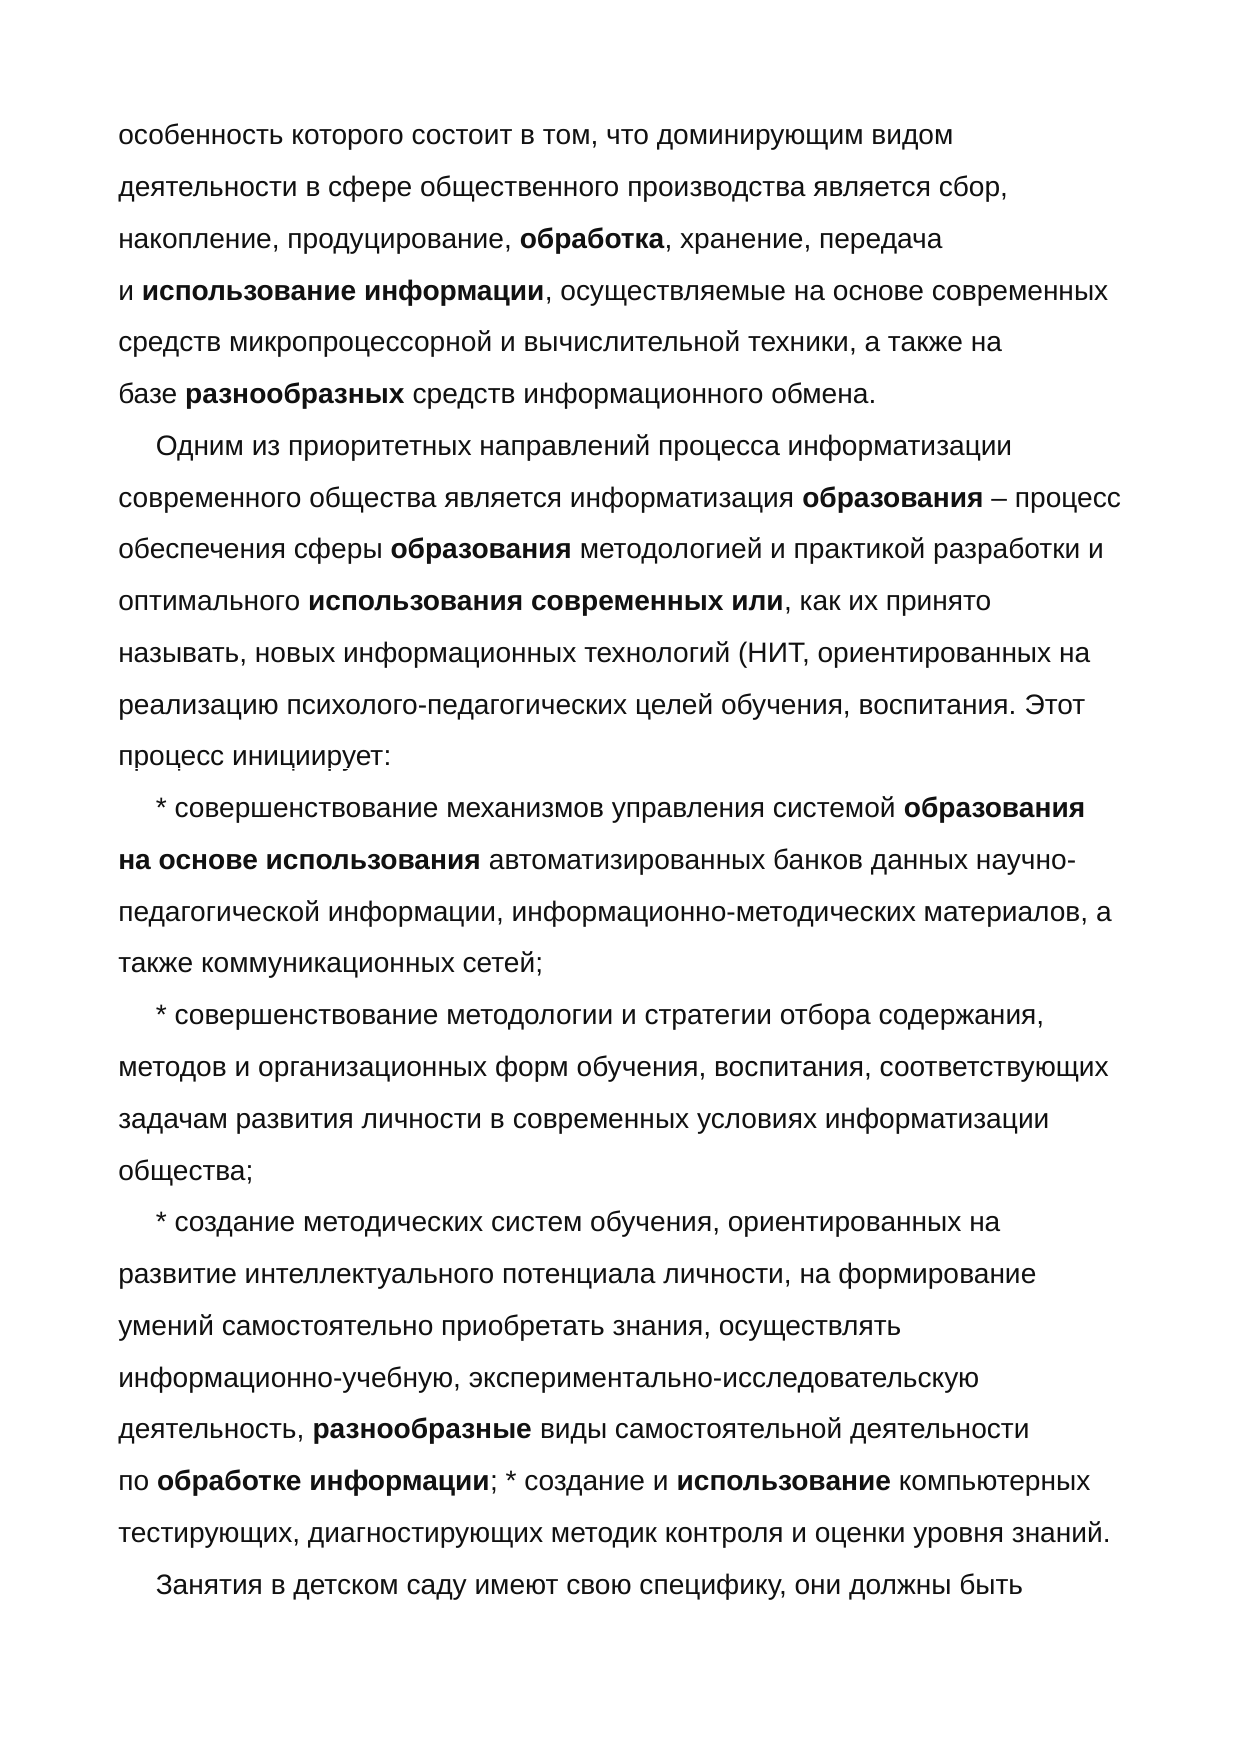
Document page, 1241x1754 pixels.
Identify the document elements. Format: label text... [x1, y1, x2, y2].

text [118, 118, 1122, 409]
text * совершенствование методологии и стратегии отбора содержания, методов и организационных форм обучения, воспитания, соответствующих задачам развития личности в современных условиях информатизации общества; [118, 998, 1122, 1186]
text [118, 1568, 1122, 1600]
text Одним из приоритетных направлений процесса информатизации современного общества является информатизация образования – процесс обеспечения сферы образования методологией и практикой разработки и оптимального использования современных или, как их принято называть, новых информационных технологий (НИТ, ориентированных на реализацию психолого-педагогических целей обучения, воспитания. Этот процесс инициирует: [118, 429, 1122, 772]
text * совершенствование механизмов управления системой образования на основе использования автоматизированных банков данных научно-педагогической информации, информационно-методических материалов, а также коммуникационных сетей; [118, 791, 1122, 979]
text * создание методических систем обучения, ориентированных на развитие интеллектуального потенциала личности, на формирование умений самостоятельно приобретать знания, осуществлять информационно-учебную, экспериментально-исследовательскую деятельность, разнообразные виды самостоятельной деятельности по обработке информации; * создание и использование компьютерных тестирующих, диагностирующих методик контроля и оценки уровня знаний. [118, 1205, 1122, 1548]
